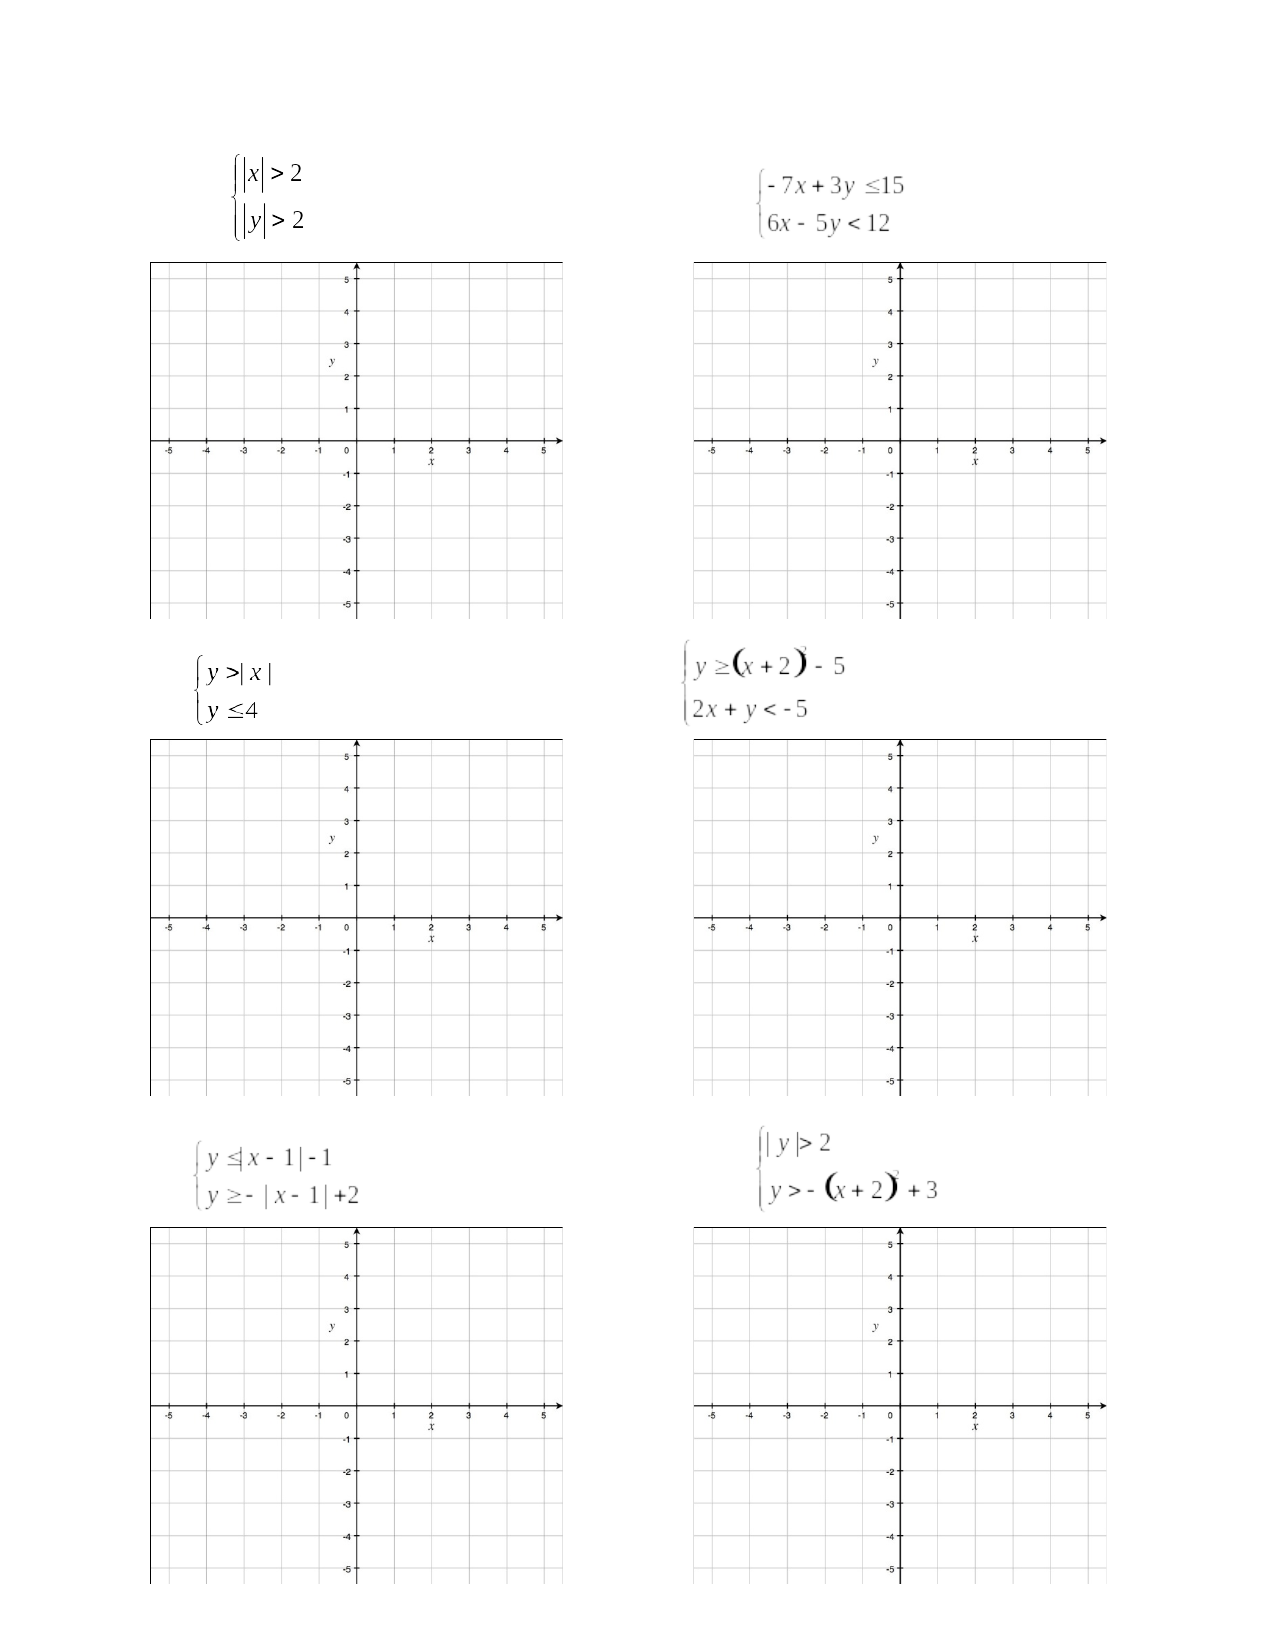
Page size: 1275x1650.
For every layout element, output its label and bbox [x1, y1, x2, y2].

picture [693, 262, 1107, 619]
picture [693, 739, 1107, 1096]
picture [150, 739, 563, 1096]
picture [150, 262, 563, 619]
picture [150, 1227, 563, 1584]
picture [693, 1227, 1107, 1584]
